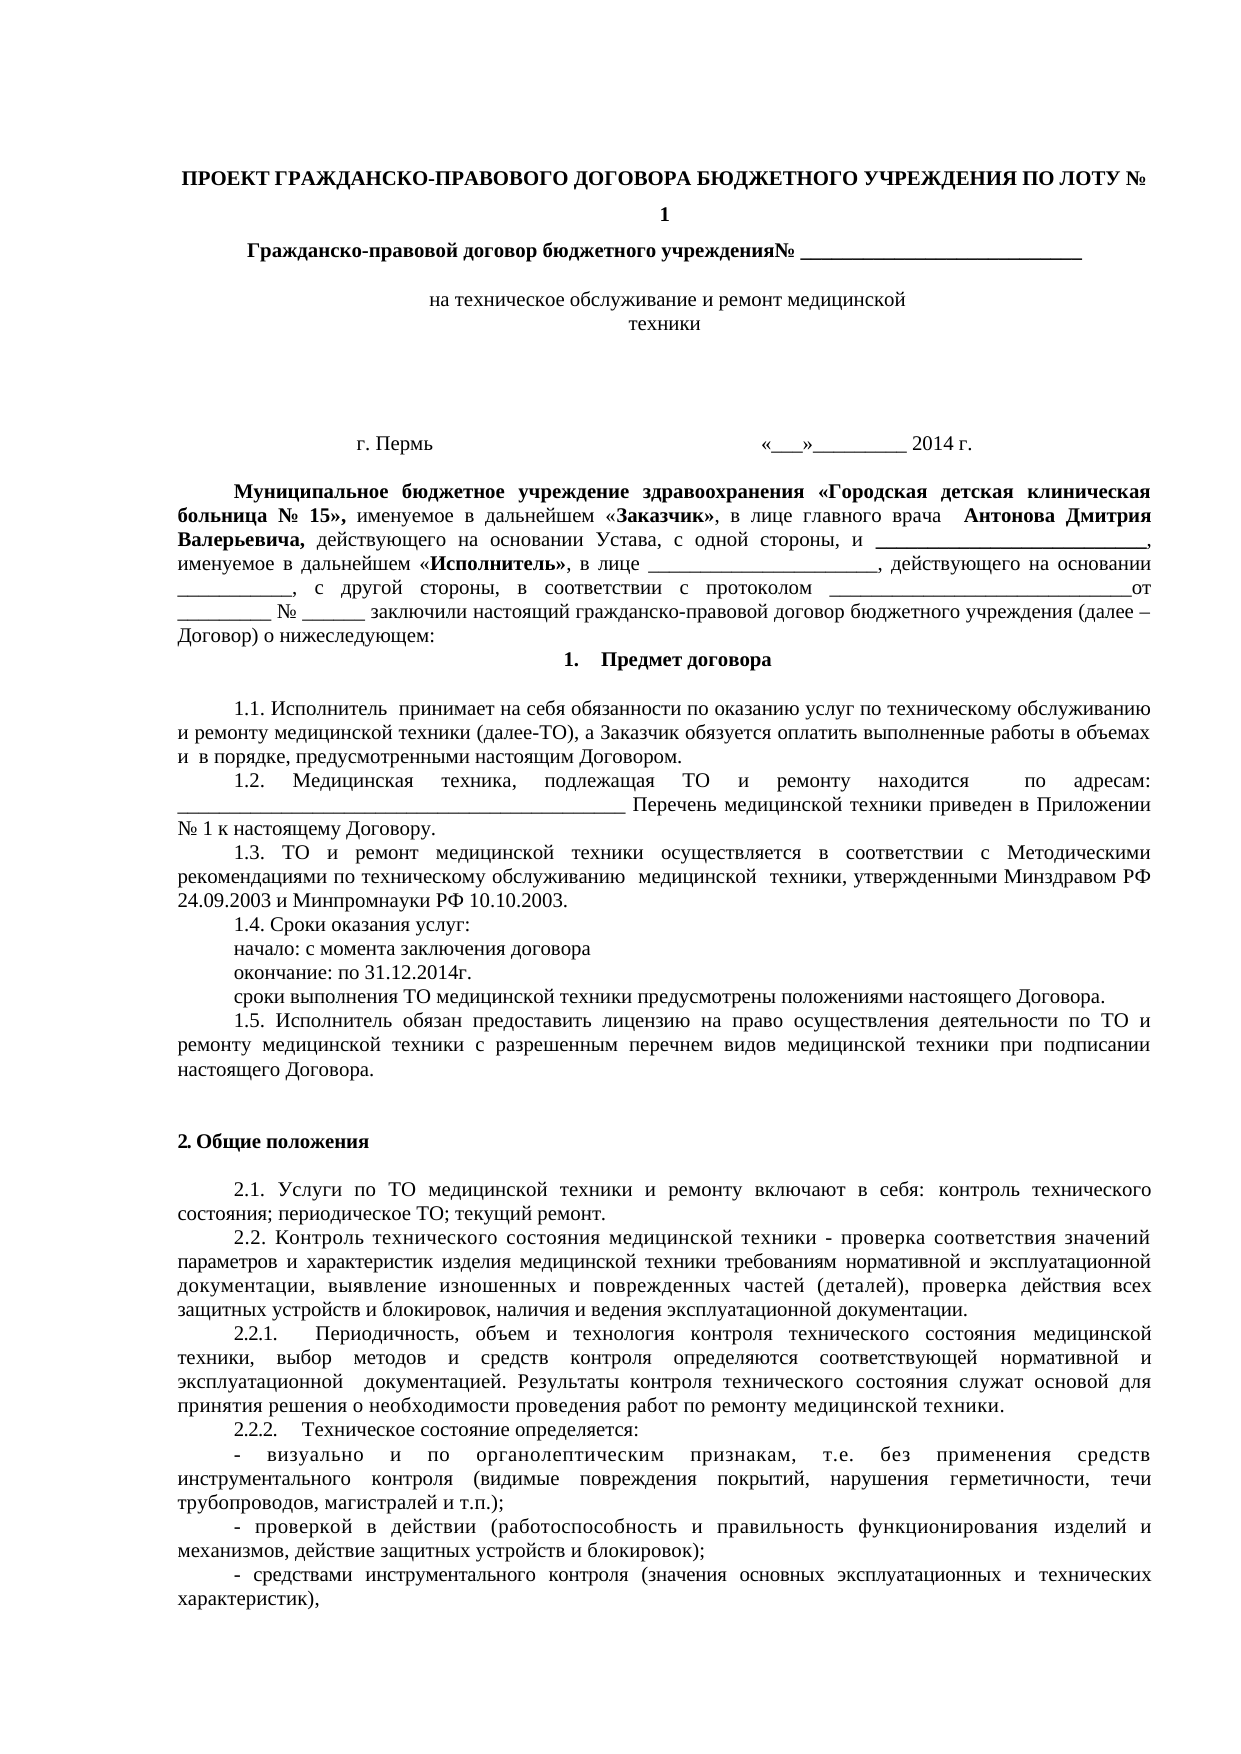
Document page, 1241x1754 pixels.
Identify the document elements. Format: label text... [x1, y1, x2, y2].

text 2.2.2. Техническое состояние определяется: [177, 1417, 1152, 1441]
text окончание: по 31.12.2014г. [177, 960, 1152, 984]
text Гражданско-правовой договор бюджетного учреждения№ ___________________________ [177, 238, 1152, 262]
text 2.2.1. Периодичность, объем и технология контроля технического состояния медицинской техники, выбор методов и средств контроля определяются соответствующей нормативной и эксплуатационной документацией. Результаты контроля технического состояния служат основой для принятия решения о необходимости проведения работ по ремонту медицинской техники. [177, 1321, 1152, 1417]
text - проверкой в действии (работоспособность и правильность функционирования изделий и механизмов, действие защитных устройств и блокировок); [177, 1514, 1152, 1562]
text 1.1. Исполнитель принимает на себя обязанности по оказанию услуг по техническому обслуживанию и ремонту медицинской техники (далее-ТО), а Заказчик обязуется оплатить выполненные работы в объемах и в порядке, предусмотренными настоящим Договором. [177, 696, 1152, 768]
text 1.2. Медицинская техника, подлежащая ТО и ремонту находится по адресам: ___________________________________________ Перечень медицинской техники приведен в Приложении № 1 к настоящему Договору. [177, 768, 1152, 840]
text 1.5. Исполнитель обязан предоставить лицензию на право осуществления деятельности по ТО и ремонту медицинской техники с разрешенным перечнем видов медицинской техники при подписании настоящего Договора. [177, 1008, 1152, 1081]
text 2.2. Контроль технического состояния медицинской техники - проверка соответствия значений параметров и характеристик изделия медицинской техники требованиям нормативной и эксплуатационной документации, выявление изношенных и поврежденных частей (деталей), проверка действия всех защитных устройств и блокировок, наличия и ведения эксплуатационной документации. [177, 1225, 1152, 1321]
text начало: с момента заключения договора [177, 936, 1152, 960]
text - средствами инструментального контроля (значения основных эксплуатационных и технических характеристик), [177, 1562, 1152, 1610]
list Предмет договора [183, 647, 1152, 671]
text Проект ГРАЖДАНСКО-ПРАВОВОГО ДОГОВОРА БЮДЖЕТНОГО УЧРЕЖДЕНИЯ по лоту № 1 [177, 166, 1152, 226]
text на техническое обслуживание и ремонт медицинской [183, 286, 1152, 311]
text 2.1. Услуги по ТО медицинской техники и ремонту включают в себя: контроль технического состояния; периодическое ТО; текущий ремонт. [177, 1177, 1152, 1225]
text Муниципальное бюджетное учреждение здравоохранения «Городская детская клиническая больница № 15», именуемое в дальнейшем «Заказчик», в лице главного врача Антонова Дмитрия Валерьевича, действующего на основании Устава, с одной стороны, и __________________________, именуемое в дальнейшем «Исполнитель», в лице ______________________, действующего на основании ___________, с другой стороны, в соответствии с протоколом _____________________________от _________ № ______ заключили настоящий гражданско-правовой договор бюджетного учреждения (далее – Договор) о нижеследующем: [177, 479, 1152, 647]
text г. Пермь «___»_________ 2014 г. [177, 431, 1152, 455]
text 1.4. Сроки оказания услуг: [177, 912, 1152, 936]
text 1.3. ТО и ремонт медицинской техники осуществляется в соответствии с Методическими рекомендациями по техническому обслуживанию медицинской техники, утвержденными Минздравом РФ 24.09.2003 и Минпромнауки РФ 10.10.2003. [177, 840, 1152, 912]
text - визуально и по органолептическим признакам, т.е. без применения средств инструментального контроля (видимые повреждения покрытий, нарушения герметичности, течи трубопроводов, магистралей и т.п.); [177, 1441, 1152, 1514]
text 2. Общие положения [177, 1129, 1152, 1153]
text техники [177, 311, 1152, 334]
text сроки выполнения ТО медицинской техники предусмотрены положениями настоящего Договора. [177, 984, 1152, 1008]
